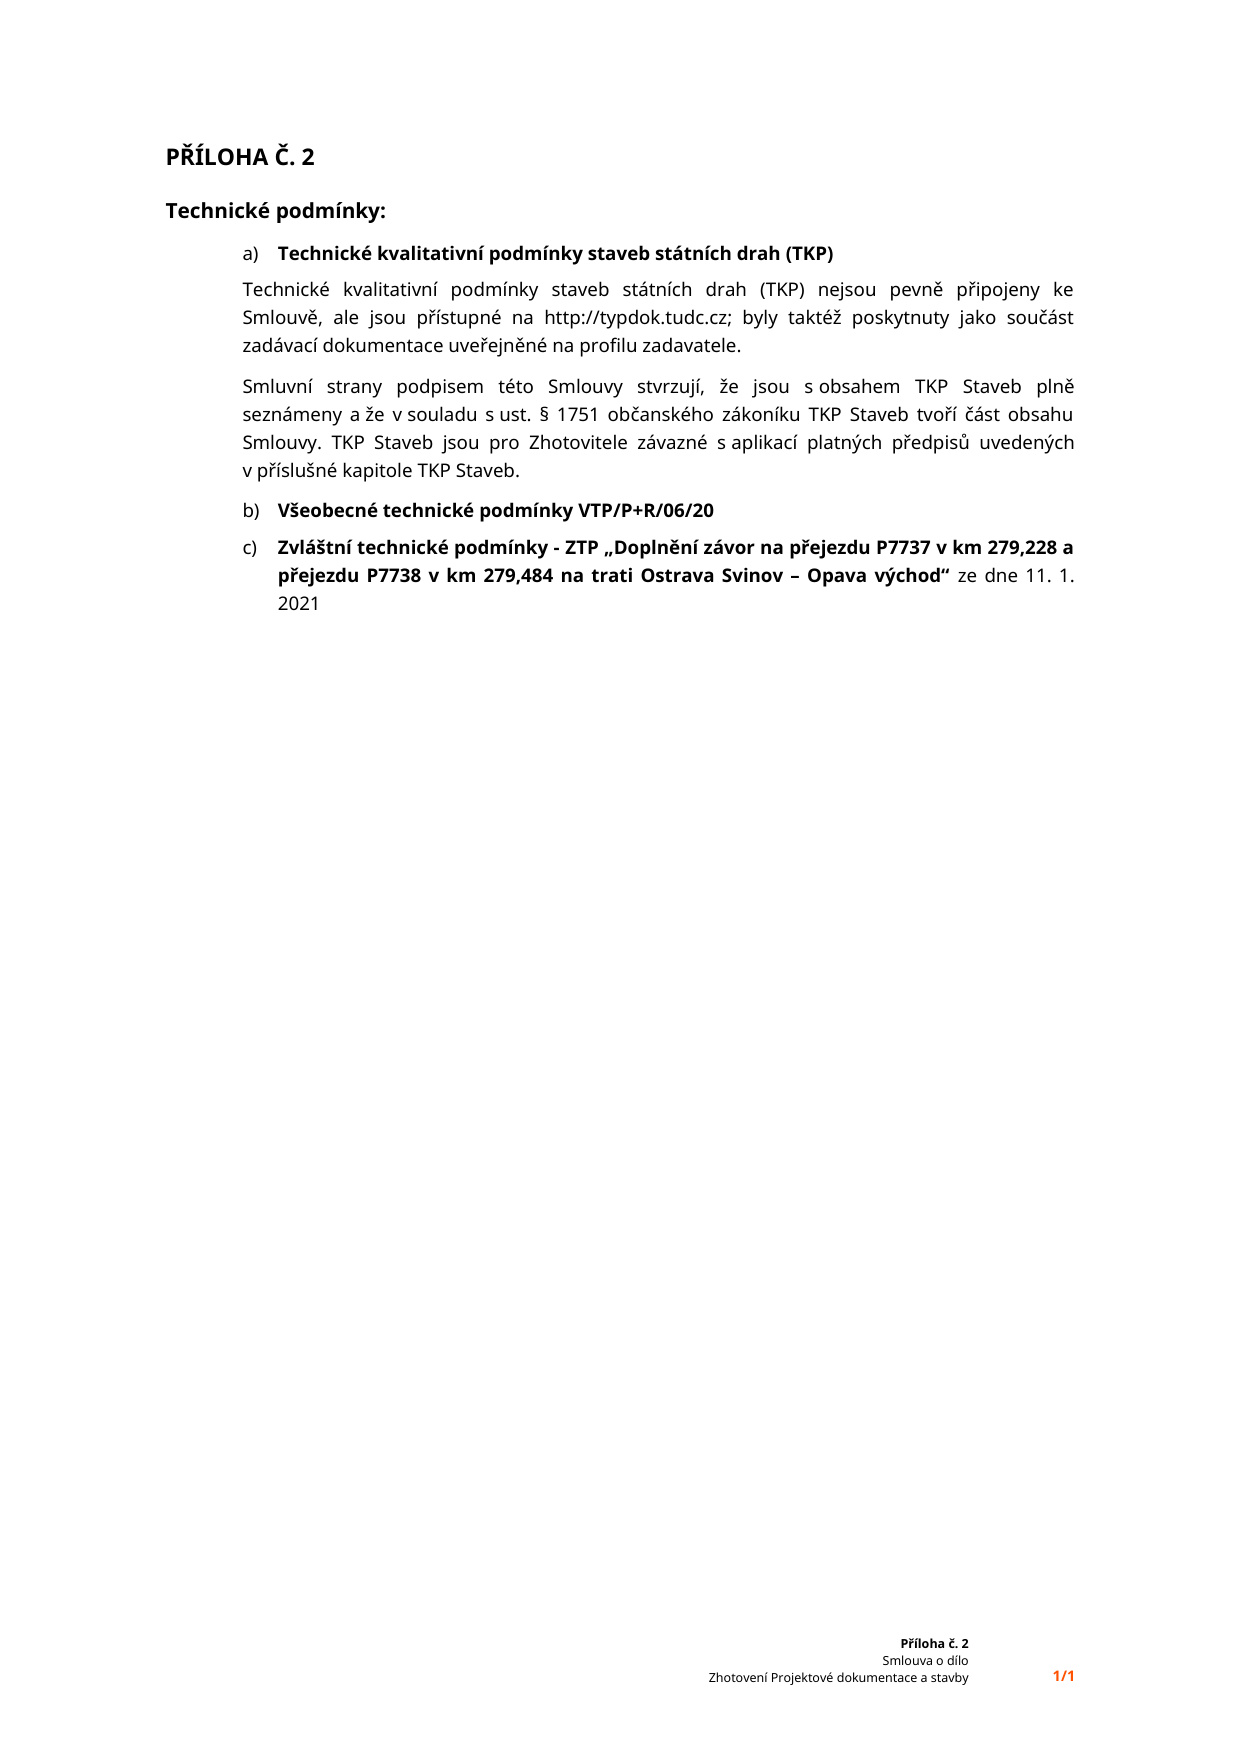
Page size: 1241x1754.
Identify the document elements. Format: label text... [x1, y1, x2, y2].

text Příloha č. 2 [165, 141, 1075, 173]
list Technické kvalitativní podmínky staveb státních drah (TKP) [242, 240, 1075, 266]
text Všeobecné technické podmínky VTP/P+R/06/20 [242, 498, 1075, 523]
text Technické podmínky: [165, 197, 1075, 225]
text Smluvní strany podpisem této Smlouvy stvrzují, že jsou s obsahem TKP Staveb plně seznámeny a že v souladu s ust. § 1751 občanského zákoníku TKP Staveb tvoří část obsahu Smlouvy. TKP Staveb jsou pro Zhotovitele závazné s aplikací platných předpisů uvedených v příslušné kapitole TKP Staveb. [242, 373, 1075, 483]
text Zvláštní technické podmínky - ZTP „Doplnění závor na přejezdu P7737 v km 279,228 a přejezdu P7738 v km 279,484 na trati Ostrava Svinov – Opava východ“ ze dne 11. 1. 2021 [242, 534, 1075, 616]
text Technické kvalitativní podmínky staveb státních drah (TKP) nejsou pevně připojeny ke Smlouvě, ale jsou přístupné na http://typdok.tudc.cz; byly taktéž poskytnuty jako součást zadávací dokumentace uveřejněné na profilu zadavatele. [242, 277, 1075, 358]
